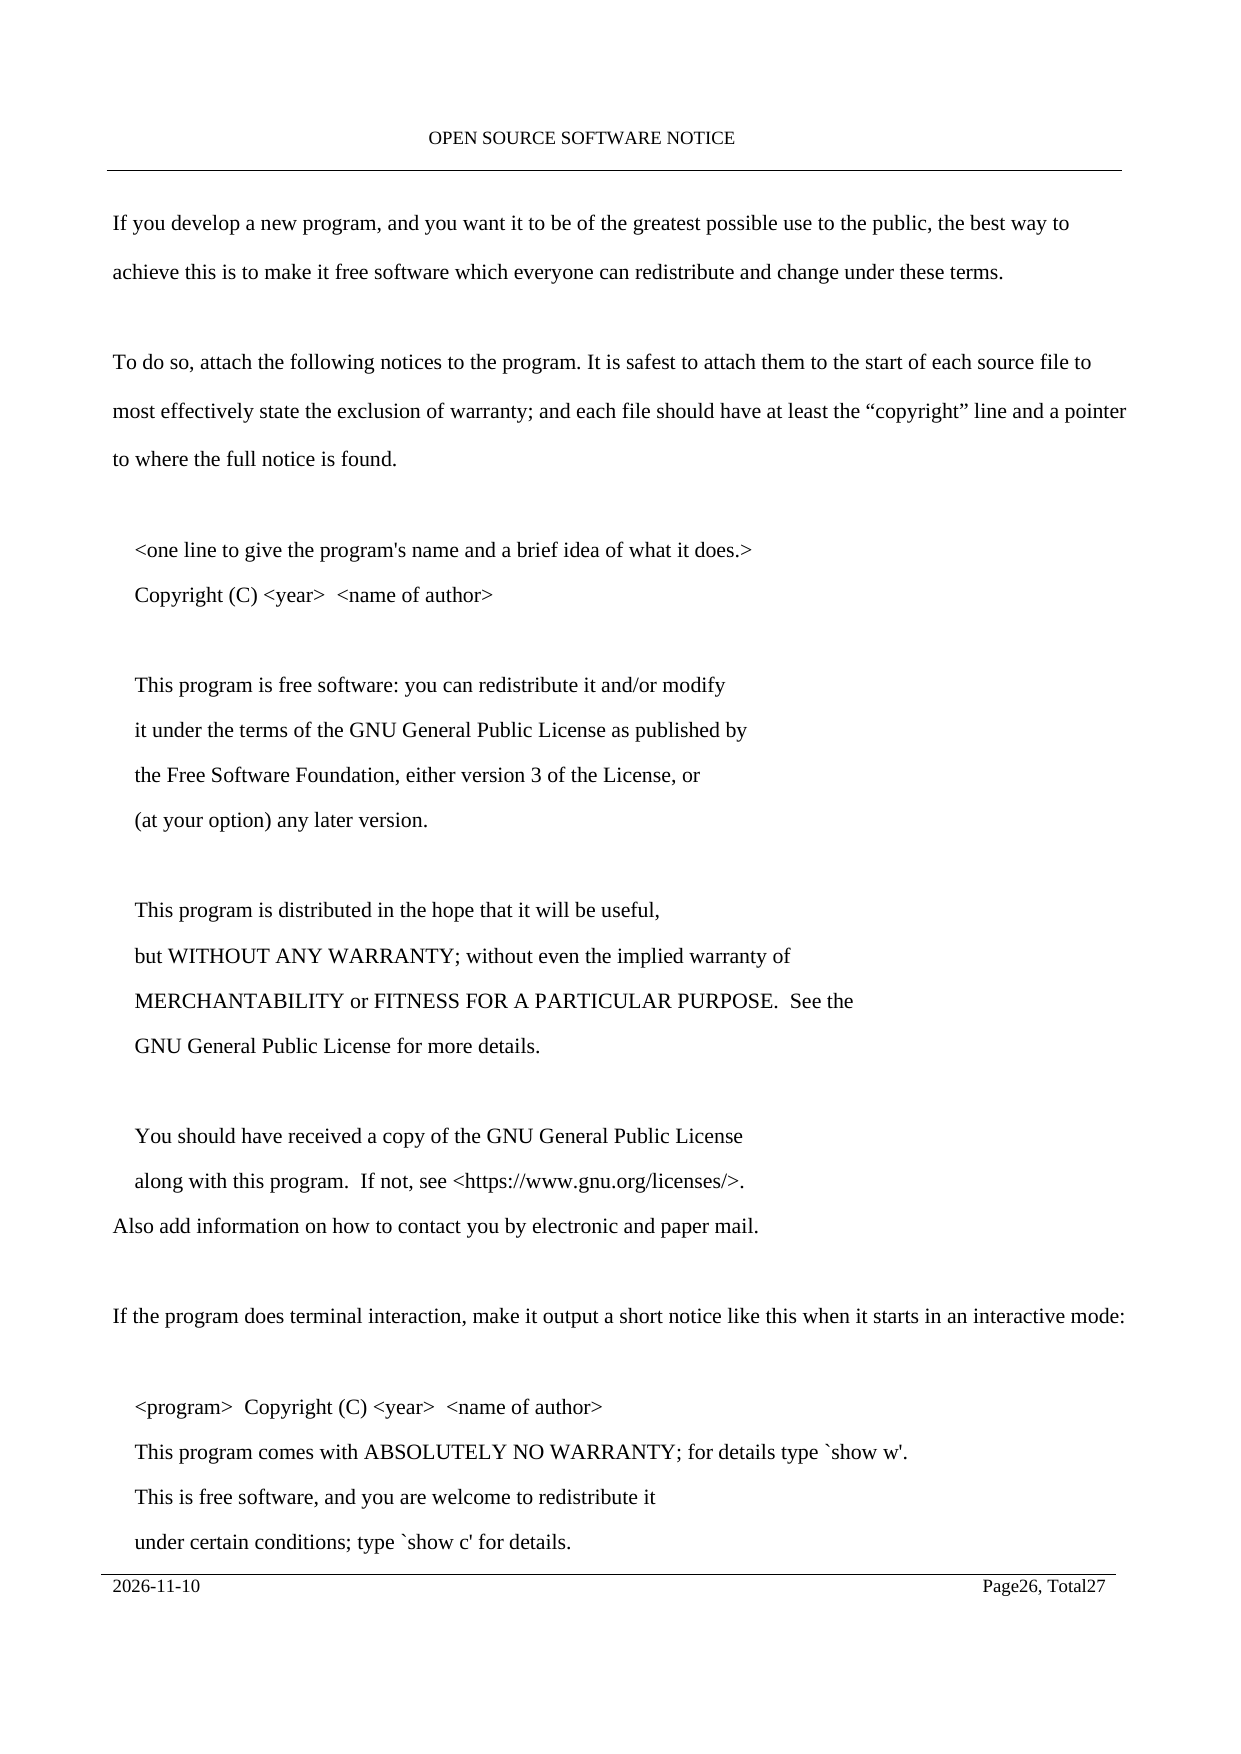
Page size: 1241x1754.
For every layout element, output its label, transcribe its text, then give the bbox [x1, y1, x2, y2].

text If the program does terminal interaction, make it output a short notice like this when it starts in an interactive mode: [112, 1300, 1128, 1332]
text GNU General Public License for more details. [112, 1029, 1128, 1062]
text This program comes with ABSOLUTELY NO WARRANTY; for details type `show w'. [112, 1435, 1128, 1468]
text <program> Copyright (C) <year> <name of author> [112, 1390, 1128, 1422]
text This is free software, and you are welcome to redistribute it [112, 1480, 1128, 1513]
text MERCHANTABILITY or FITNESS FOR A PARTICULAR PURPOSE. See the [112, 984, 1128, 1017]
text If you develop a new program, and you want it to be of the greatest possible use to the public, the best way to achieve this is to make it free software which everyone can redistribute and change under these terms. [112, 206, 1128, 288]
text This program is free software: you can redistribute it and/or modify [112, 668, 1128, 701]
text the Free Software Foundation, either version 3 of the License, or [112, 758, 1128, 791]
text Copyright (C) <year> <name of author> [112, 578, 1128, 611]
text under certain conditions; type `show c' for details. [112, 1525, 1128, 1558]
text (at your option) any later version. [112, 804, 1128, 836]
text <one line to give the program's name and a brief idea of what it does.> [112, 533, 1128, 566]
text This program is distributed in the hope that it will be useful, [112, 894, 1128, 926]
text You should have received a copy of the GNU General Public License [112, 1119, 1128, 1152]
text To do so, attach the following notices to the program. It is safest to attach them to the start of each source file to most effectively state the exclusion of warranty; and each file should have at least the “copyright” line and a pointer to where the full notice is found. [112, 345, 1128, 475]
text Also add information on how to contact you by electronic and paper mail. [112, 1209, 1128, 1242]
text along with this program. If not, see <https://www.gnu.org/licenses/>. [112, 1164, 1128, 1197]
text but WITHOUT ANY WARRANTY; without even the implied warranty of [112, 939, 1128, 971]
text it under the terms of the GNU General Public License as published by [112, 713, 1128, 746]
